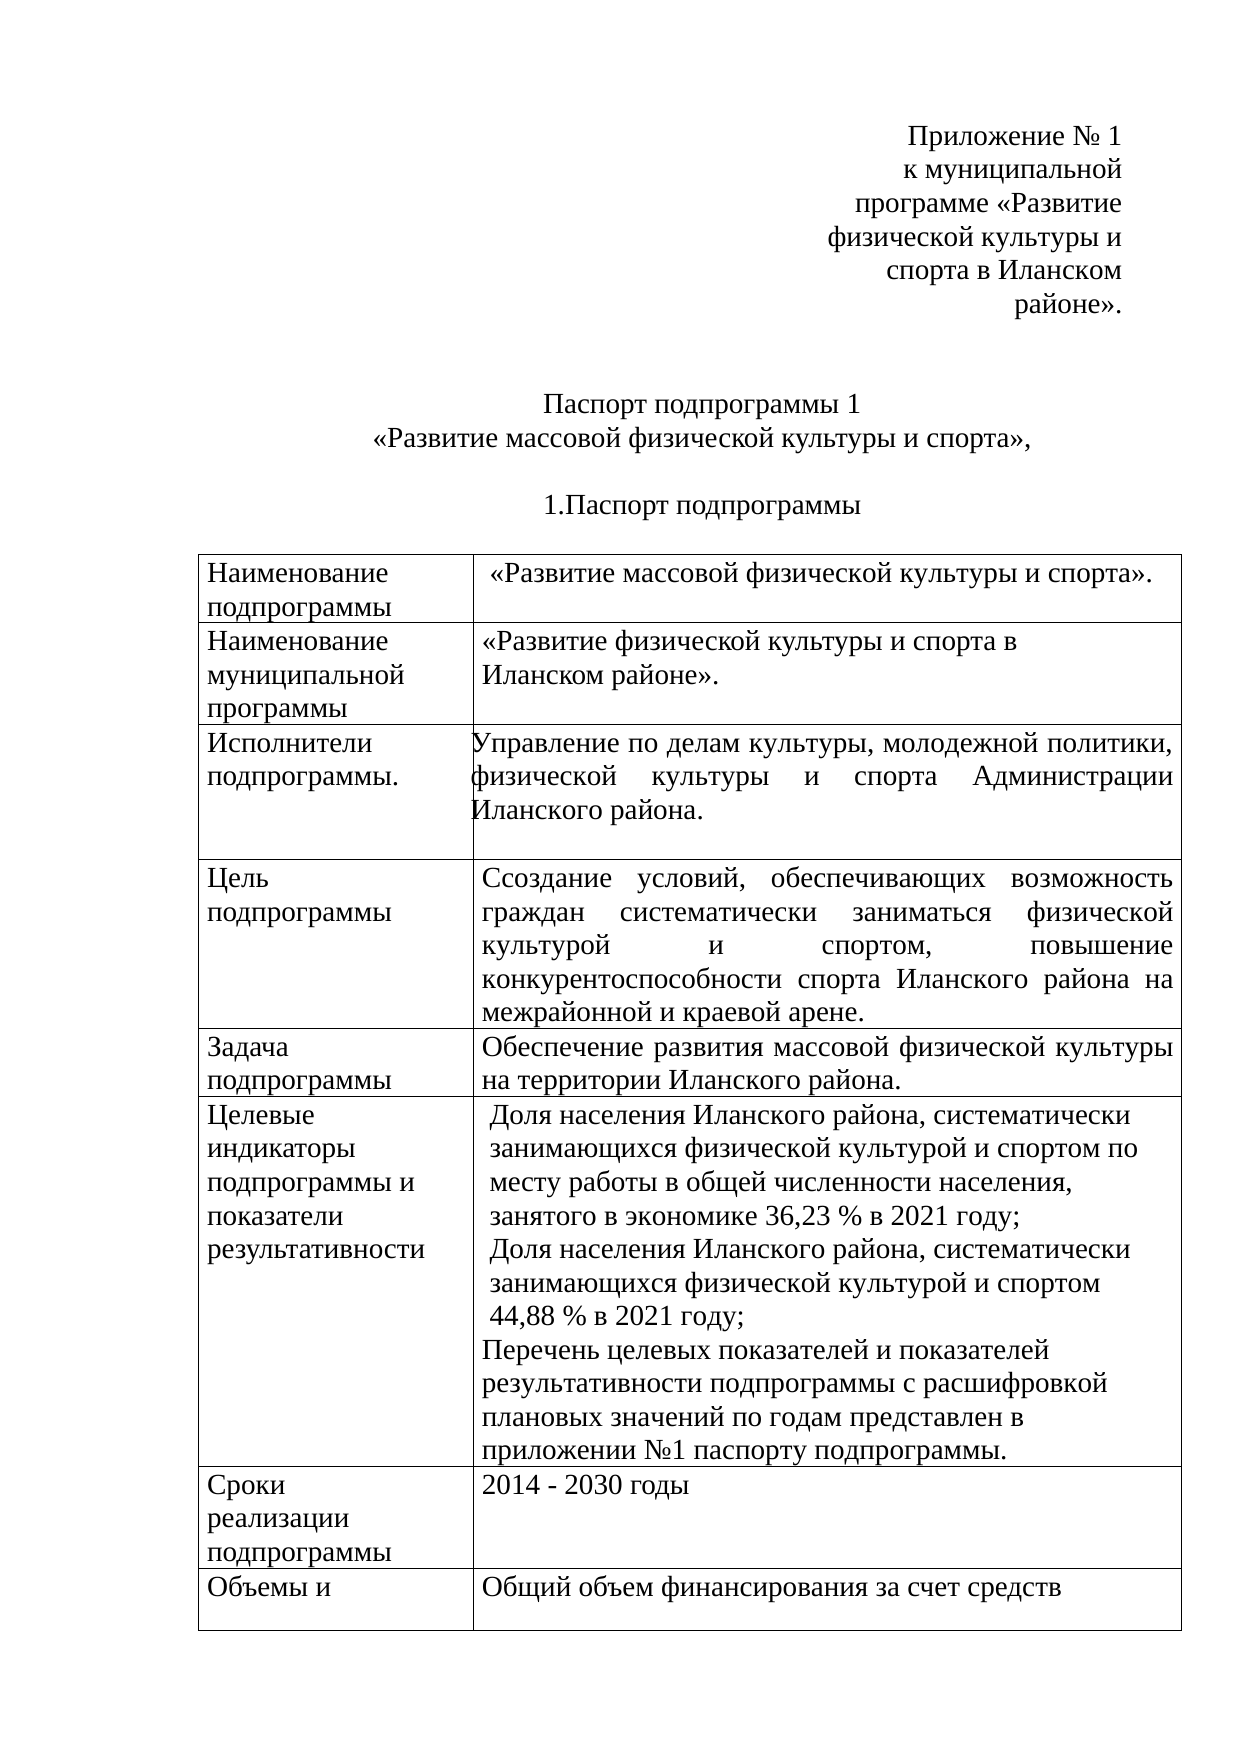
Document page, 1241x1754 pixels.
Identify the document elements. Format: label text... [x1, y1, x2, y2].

table_cell Cсоздание условий, обеспечивающих возможность граждан систематически заниматься физической культурой и спортом, повышение конкурентоспособности спорта Иланского района на межрайонной и краевой арене. [474, 860, 1181, 1028]
table_cell Наименование муниципальной программы [199, 623, 473, 724]
table_cell Исполнители подпрограммы. [199, 725, 473, 859]
table_cell Задача подпрограммы [199, 1029, 473, 1096]
table_cell «Развитие физической культуры и спорта в Иланском районе». [474, 623, 1181, 724]
table_cell Цель подпрограммы [199, 860, 473, 1028]
table_header «Развитие массовой физической культуры и спорта». [474, 555, 1181, 622]
table_cell 2014 - 2030 годы [474, 1467, 1181, 1568]
table_cell Сроки реализации подпрограммы [199, 1467, 473, 1568]
table_cell Доля населения Иланского района, систематически занимающихся физической культурой и спортом по месту работы в общей численности населения, занятого в экономике 36,23 % в 2021 году; Доля населения Иланского района, систематически занимающихся физической культурой и спортом 44,88 % в 2021 году; Перечень целевых показателей и показателей результативности подпрограммы с расшифровкой плановых значений по годам представлен в приложении №1 паспорту подпрограммы. [474, 1097, 1181, 1466]
title «Развитие массовой физической культуры и спорта», [282, 420, 1122, 453]
table_cell Целевые индикаторы подпрограммы и показатели результативности [199, 1097, 473, 1466]
text Приложение № 1 [812, 118, 1122, 152]
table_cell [474, 1569, 1181, 1630]
text к муниципальной программе «Развитие физической культуры и спорта в Иланском районе». [812, 152, 1122, 319]
table_header Наименование подпрограммы [199, 555, 473, 622]
title Паспорт подпрограммы 1 [282, 386, 1122, 420]
table_cell Обеспечение развития массовой физической культуры на территории Иланского района. [474, 1029, 1181, 1096]
title 1.Паспорт подпрограммы [282, 487, 1122, 521]
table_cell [199, 1569, 473, 1630]
table_cell Управление по делам культуры, молодежной политики, физической культуры и спорта Администрации Иланского района. [474, 725, 1181, 859]
